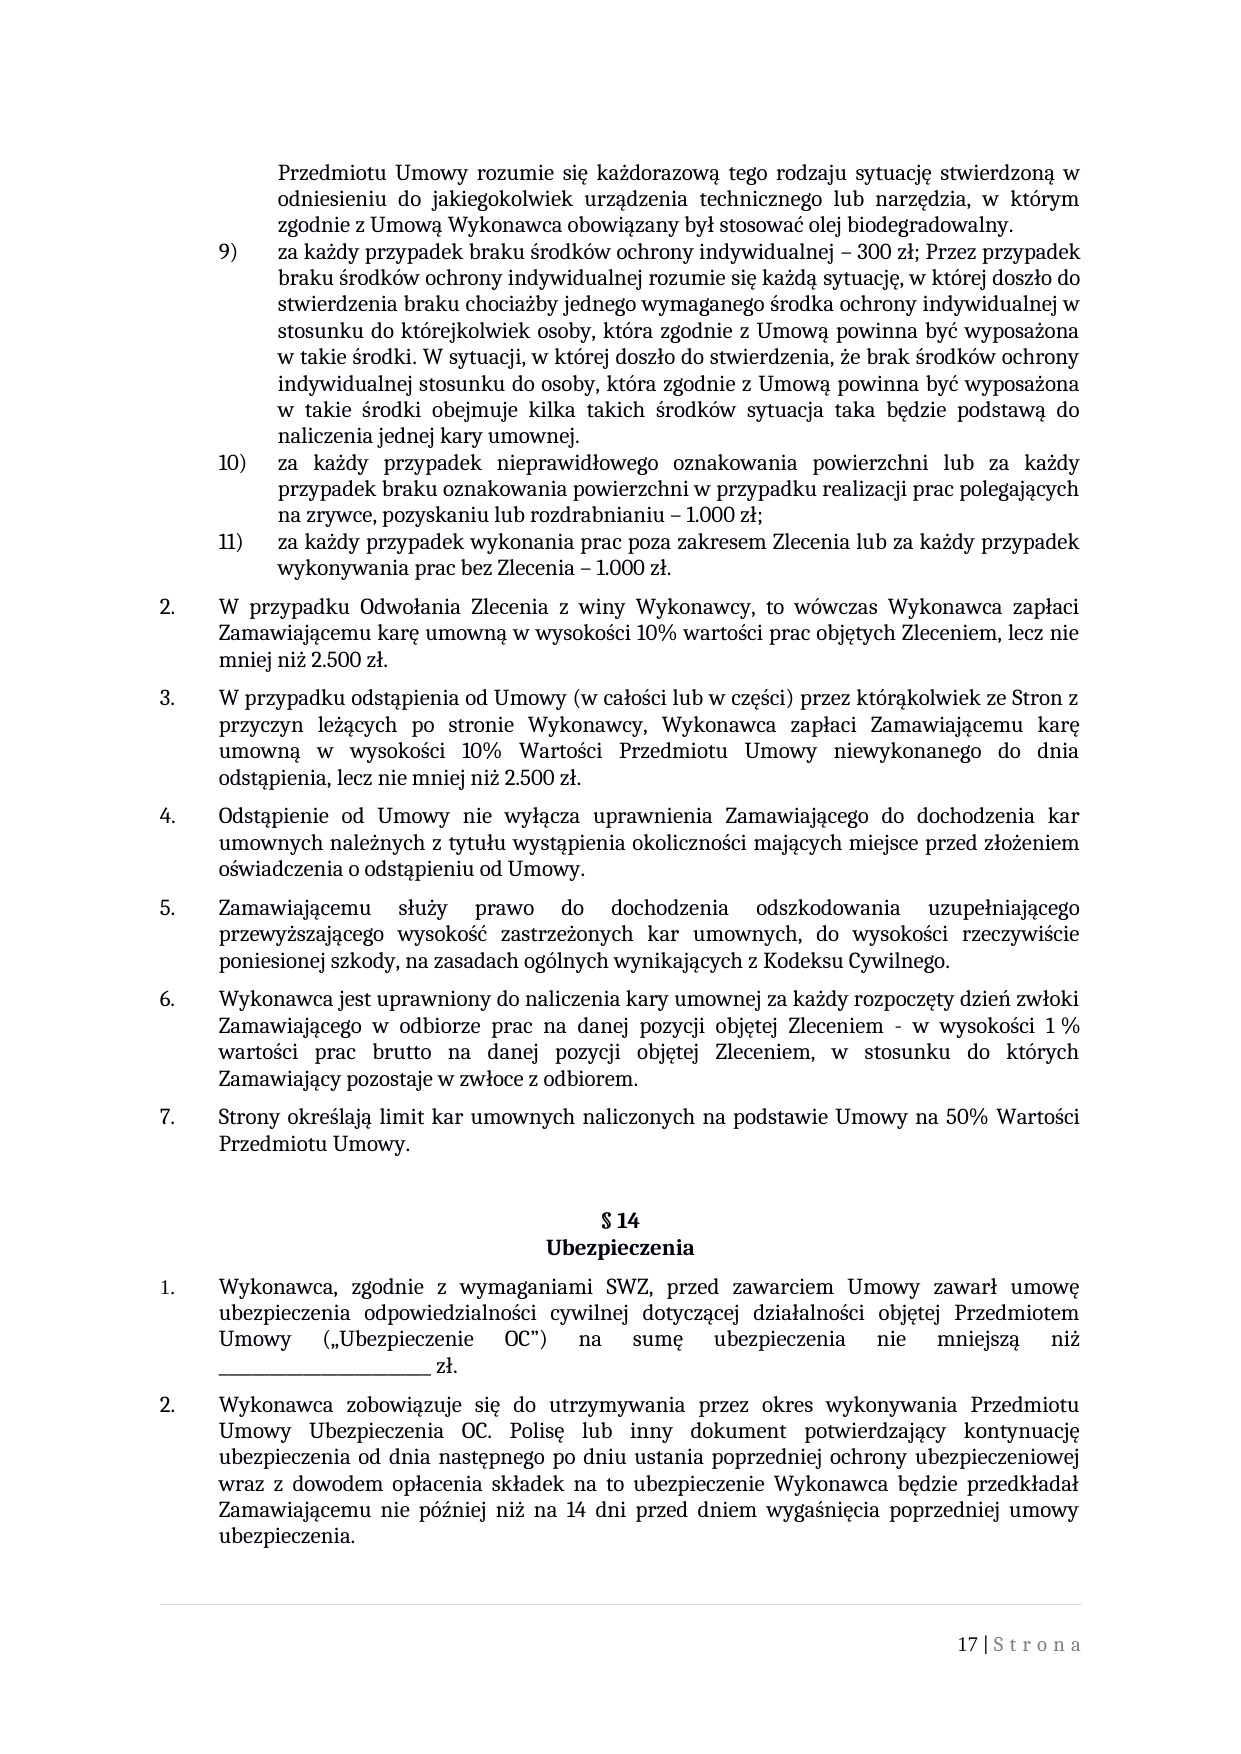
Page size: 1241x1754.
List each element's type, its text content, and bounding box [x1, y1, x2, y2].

text § 14 Ubezpieczenia [159, 1208, 1081, 1261]
list za każdy przypadek braku środków ochrony indywidualnej – 300 zł; Przez przypadek braku środków ochrony indywidualnej rozumie się każdą sytuację, w której doszło do stwierdzenia braku chociażby jednego wymaganego środka ochrony indywidualnej w stosunku do którejkolwiek osoby, która zgodnie z Umową powinna być wyposażona w takie środki. W sytuacji, w której doszło do stwierdzenia, że brak środków ochrony indywidualnej stosunku do osoby, która zgodnie z Umową powinna być wyposażona w takie środki obejmuje kilka takich środków sytuacja taka będzie podstawą do naliczenia jednej kary umownej. [218, 238, 1081, 449]
text 2. W przypadku Odwołania Zlecenia z winy Wykonawcy, to wówczas Wykonawca zapłaci Zamawiającemu karę umowną w wysokości 10% wartości prac objętych Zleceniem, lecz nie mniej niż 2.500 zł. [159, 594, 1081, 673]
list za każdy przypadek nieprawidłowego oznakowania powierzchni lub za każdy przypadek braku oznakowania powierzchni w przypadku realizacji prac polegających na zrywce, pozyskaniu lub rozdrabnianiu – 1.000 zł; [218, 449, 1081, 528]
text 6. Wykonawca jest uprawniony do naliczenia kary umownej za każdy rozpoczęty dzień zwłoki Zamawiającego w odbiorze prac na danej pozycji objętej Zleceniem - w wysokości 1 % wartości prac brutto na danej pozycji objętej Zleceniem, w stosunku do których Zamawiający pozostaje w zwłoce z odbiorem. [159, 986, 1081, 1092]
list Wykonawca, zgodnie z wymaganiami SWZ, przed zawarciem Umowy zawarł umowę ubezpieczenia odpowiedzialności cywilnej dotyczącej działalności objętej Przedmiotem Umowy („Ubezpieczenie OC”) na sumę ubezpieczenia nie mniejszą niż _________________________ zł. [159, 1273, 1081, 1379]
text 5. Zamawiającemu służy prawo do dochodzenia odszkodowania uzupełniającego przewyższającego wysokość zastrzeżonych kar umownych, do wysokości rzeczywiście poniesionej szkody, na zasadach ogólnych wynikających z Kodeksu Cywilnego. [159, 895, 1081, 974]
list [218, 159, 1081, 238]
text 3. W przypadku odstąpienia od Umowy (w całości lub w części) przez którąkolwiek ze Stron z przyczyn leżących po stronie Wykonawcy, Wykonawca zapłaci Zamawiającemu karę umowną w wysokości 10% Wartości Przedmiotu Umowy niewykonanego do dnia odstąpienia, lecz nie mniej niż 2.500 zł. [159, 685, 1081, 791]
list Wykonawca zobowiązuje się do utrzymywania przez okres wykonywania Przedmiotu Umowy Ubezpieczenia OC. Polisę lub inny dokument potwierdzający kontynuację ubezpieczenia od dnia następnego po dniu ustania poprzedniej ochrony ubezpieczeniowej wraz z dowodem opłacenia składek na to ubezpieczenie Wykonawca będzie przedkładał Zamawiającemu nie później niż na 14 dni przed dniem wygaśnięcia poprzedniej umowy ubezpieczenia. [159, 1391, 1081, 1549]
text 4. Odstąpienie od Umowy nie wyłącza uprawnienia Zamawiającego do dochodzenia kar umownych należnych z tytułu wystąpienia okoliczności mających miejsce przed złożeniem oświadczenia o odstąpieniu od Umowy. [159, 803, 1081, 882]
list za każdy przypadek wykonania prac poza zakresem Zlecenia lub za każdy przypadek wykonywania prac bez Zlecenia – 1.000 zł. [218, 528, 1081, 581]
text 7. Strony określają limit kar umownych naliczonych na podstawie Umowy na 50% Wartości Przedmiotu Umowy. [159, 1104, 1081, 1157]
